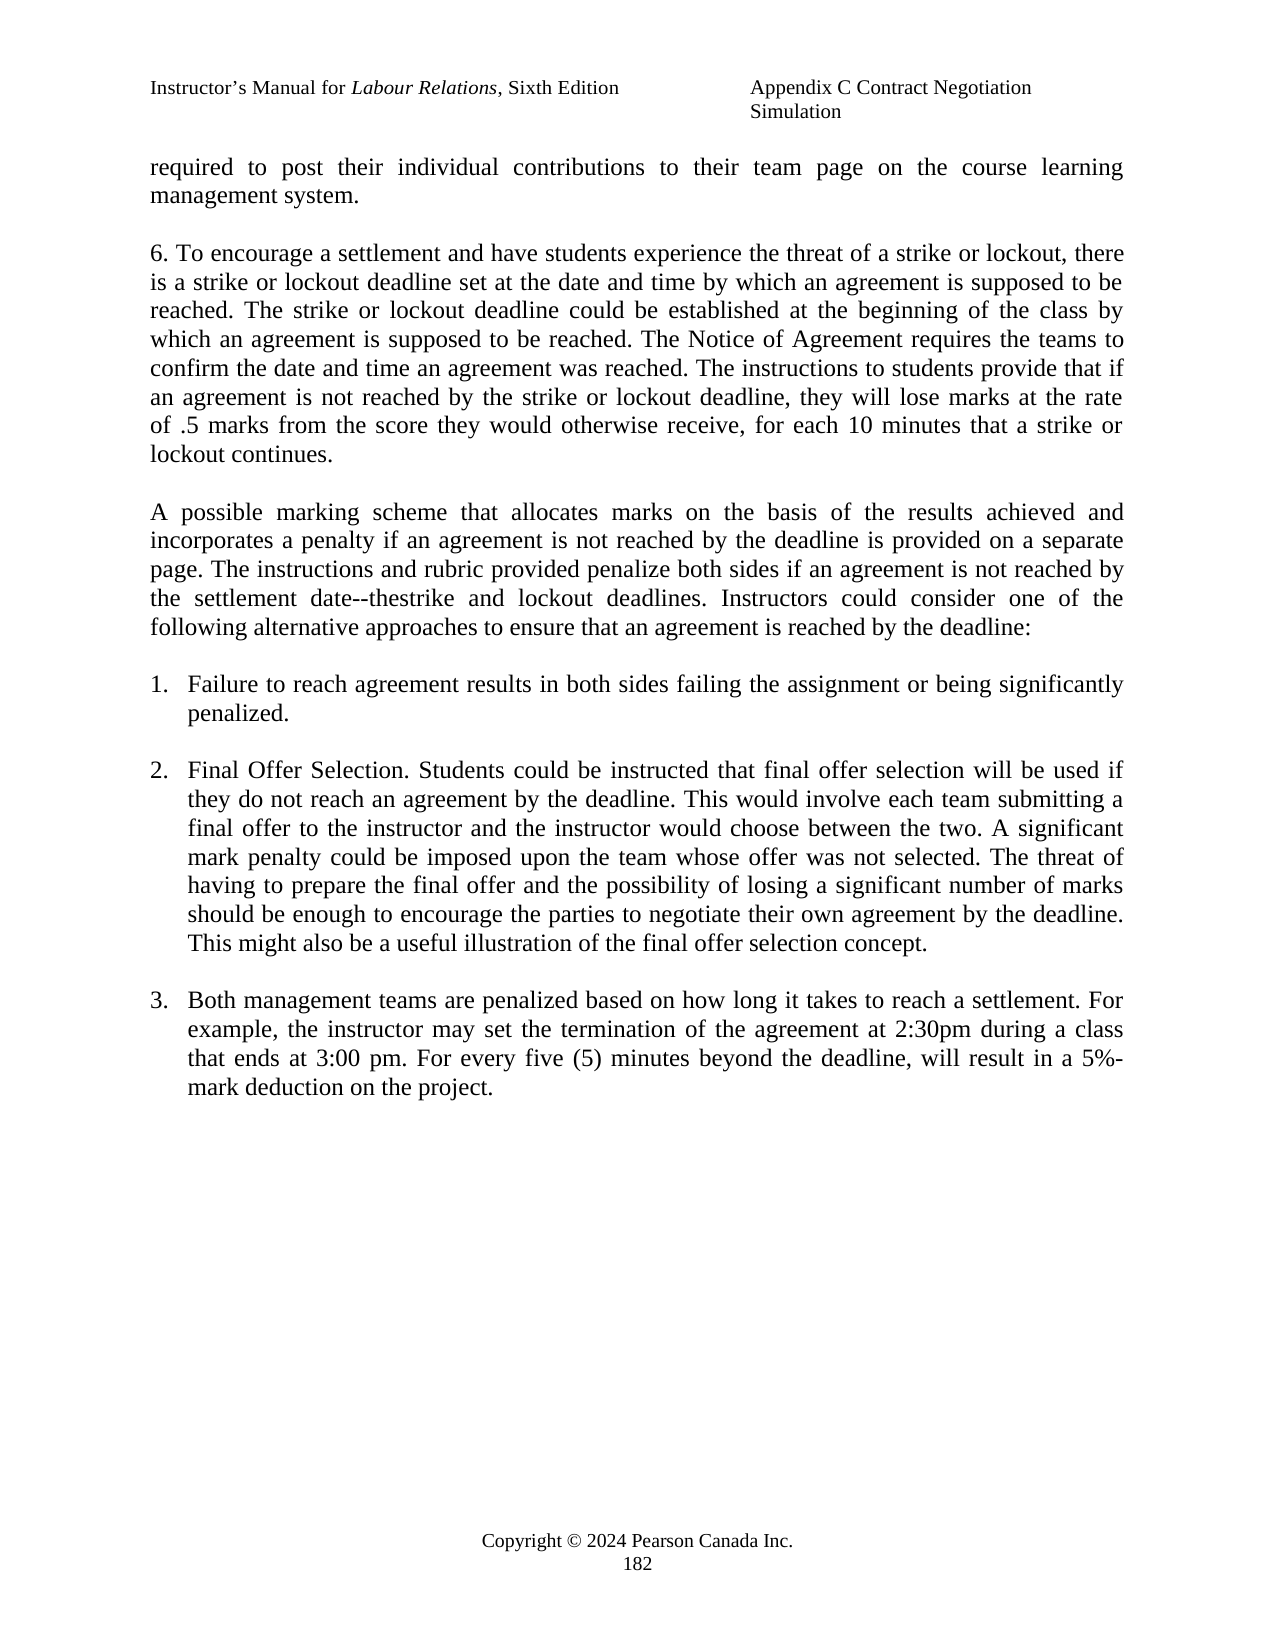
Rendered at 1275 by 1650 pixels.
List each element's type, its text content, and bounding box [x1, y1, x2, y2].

list Final Offer Selection. Students could be instructed that final offer selection will be used if they do not reach an agreement by the deadline. This would involve each team submitting a final offer to the instructor and the instructor would choose between the two. A significant mark penalty could be imposed upon the team whose offer was not selected. The threat of having to prepare the final offer and the possibility of losing a significant number of marks should be enough to encourage the parties to negotiate their own agreement by the deadline. This might also be a useful illustration of the final offer selection concept. [150, 756, 1125, 957]
list Both management teams are penalized based on how long it takes to reach a settlement. For example, the instructor may set the termination of the agreement at 2:30pm during a class that ends at 3:00 pm. For every five (5) minutes beyond the deadline, will result in a 5%-mark deduction on the project. [150, 986, 1125, 1101]
list Failure to reach agreement results in both sides failing the assignment or being significantly penalized. [150, 669, 1125, 727]
text A possible marking scheme that allocates marks on the basis of the results achieved and incorporates a penalty if an agreement is not reached by the deadline is provided on a separate page. The instructions and rubric provided penalize both sides if an agreement is not reached by the settlement date--thestrike and lockout deadlines. Instructors could consider one of the following alternative approaches to ensure that an agreement is reached by the deadline: [150, 497, 1125, 641]
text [150, 152, 1125, 209]
text 6. To encourage a settlement and have students experience the threat of a strike or lockout, there is a strike or lockout deadline set at the date and time by which an agreement is supposed to be reached. The strike or lockout deadline could be established at the beginning of the class by which an agreement is supposed to be reached. The Notice of Agreement requires the teams to confirm the date and time an agreement was reached. The instructions to students provide that if an agreement is not reached by the strike or lockout deadline, they will lose marks at the rate of .5 marks from the score they would otherwise receive, for each 10 minutes that a strike or lockout continues. [150, 238, 1125, 468]
